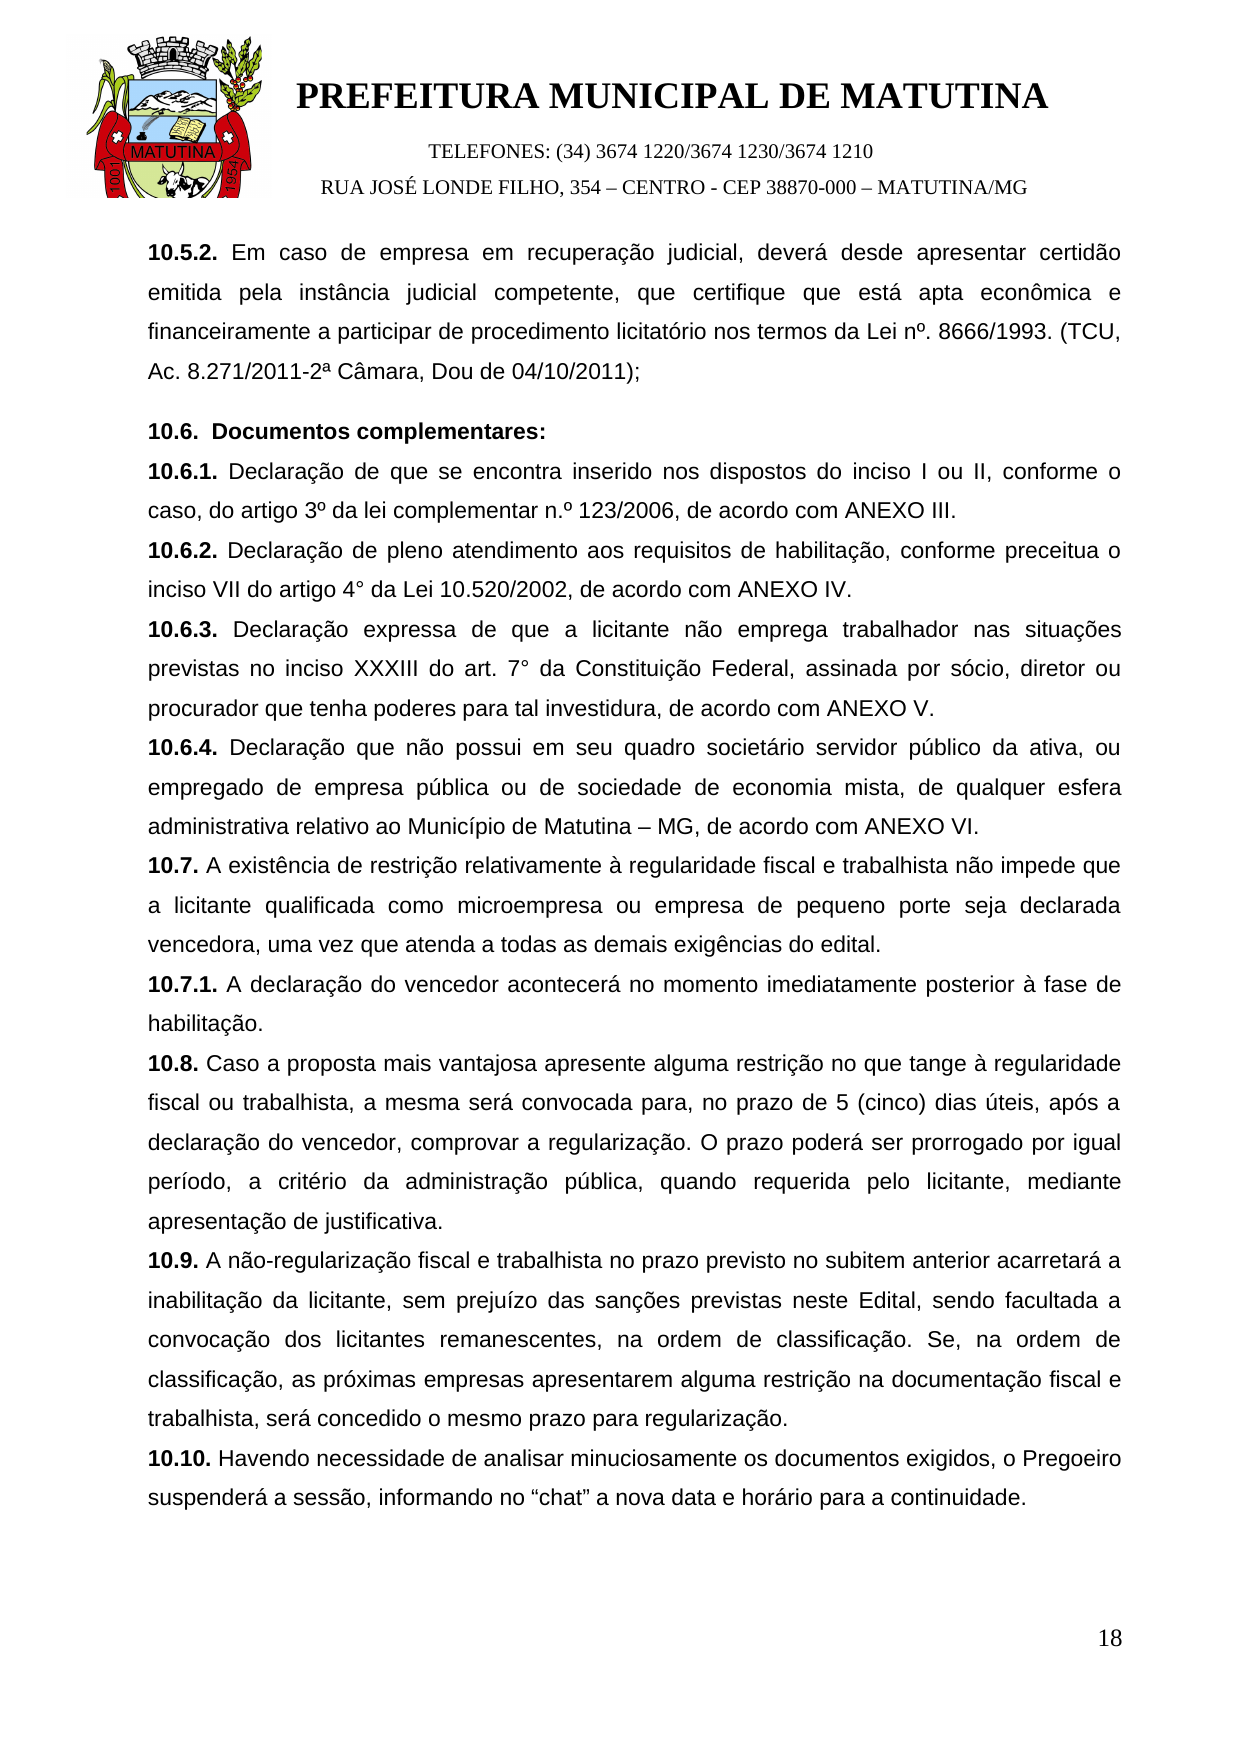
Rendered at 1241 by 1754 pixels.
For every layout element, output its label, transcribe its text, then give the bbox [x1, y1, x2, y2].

text 10.6.3. Declaração expressa de que a licitante não emprega trabalhador nas situações previstas no inciso XXXIII do art. 7° da Constituição Federal, assinada por sócio, diretor ou procurador que tenha poderes para tal investidura, de acordo com ANEXO V. [148, 616, 1122, 721]
text 10.8. Caso a proposta mais vantajosa apresente alguma restrição no que tange à regularidade fiscal ou trabalhista, a mesma será convocada para, no prazo de 5 (cinco) dias úteis, após a declaração do vencedor, comprovar a regularização. O prazo poderá ser prorrogado por igual período, a critério da administração pública, quando requerida pelo licitante, mediante apresentação de justificativa. [148, 1050, 1122, 1234]
text 10.10. Havendo necessidade de analisar minuciosamente os documentos exigidos, o Pregoeiro suspenderá a sessão, informando no “chat” a nova data e horário para a continuidade. [148, 1444, 1122, 1510]
text 10.5.2. Em caso de empresa em recuperação judicial, deverá desde apresentar certidão emitida pela instância judicial competente, que certifique que está apta econômica e financeiramente a participar de procedimento licitatório nos termos da Lei nº. 8666/1993. (TCU, Ac. 8.271/2011-2ª Câmara, Dou de 04/10/2011); [148, 239, 1122, 384]
text 10.9. A não-regularização fiscal e trabalhista no prazo previsto no subitem anterior acarretará a inabilitação da licitante, sem prejuízo das sanções previstas neste Edital, sendo facultada a convocação dos licitantes remanescentes, na ordem de classificação. Se, na ordem de classificação, as próximas empresas apresentarem alguma restrição na documentação fiscal e trabalhista, será concedido o mesmo prazo para regularização. [148, 1247, 1122, 1431]
text 10.6.1. Declaração de que se encontra inserido nos dispostos do inciso I ou II, conforme o caso, do artigo 3º da lei complementar n.º 123/2006, de acordo com ANEXO III. [148, 458, 1122, 523]
text 10.7.1. A declaração do vencedor acontecerá no momento imediatamente posterior à fase de habilitação. [148, 971, 1122, 1037]
text 10.6.2. Declaração de pleno atendimento aos requisitos de habilitação, conforme preceitua o inciso VII do artigo 4° da Lei 10.520/2002, de acordo com ANEXO IV. [148, 537, 1122, 602]
picture [65, 34, 272, 197]
text 10.6. Documentos complementares: [148, 418, 1122, 444]
text 10.6.4. Declaração que não possui em seu quadro societário servidor público da ativa, ou empregado de empresa pública ou de sociedade de economia mista, de qualquer esfera administrativa relativo ao Município de Matutina – MG, de acordo com ANEXO VI. [148, 734, 1122, 839]
text 10.7. A existência de restrição relativamente à regularidade fiscal e trabalhista não impede que a licitante qualificada como microempresa ou empresa de pequeno porte seja declarada vencedora, uma vez que atenda a todas as demais exigências do edital. [148, 852, 1122, 958]
